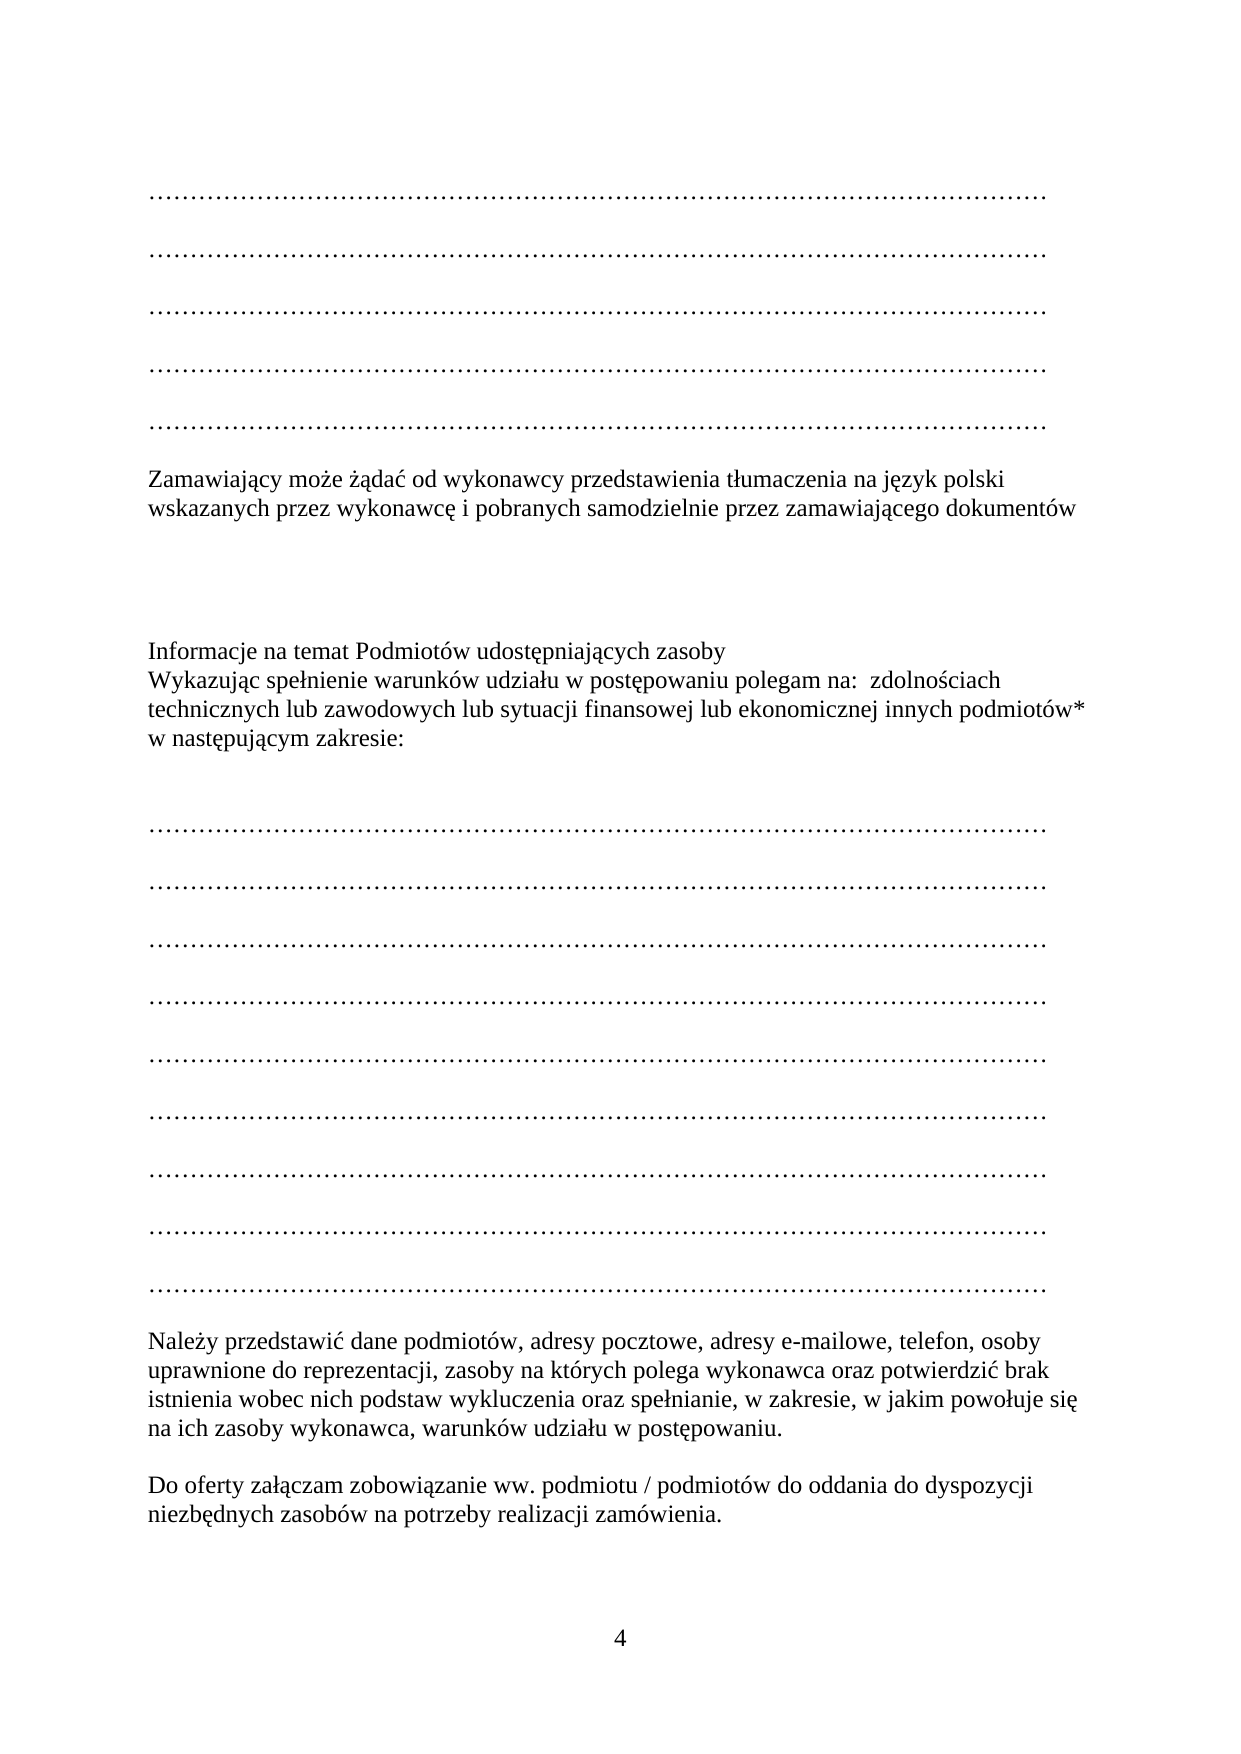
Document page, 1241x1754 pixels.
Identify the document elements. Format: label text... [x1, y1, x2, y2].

text ……………………………………………………………………………………………… [148, 1096, 1093, 1125]
text ……………………………………………………………………………………………… [148, 924, 1093, 953]
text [148, 176, 1093, 205]
text ……………………………………………………………………………………………… [148, 1211, 1093, 1240]
text ……………………………………………………………………………………………… [148, 809, 1093, 838]
text Należy przedstawić dane podmiotów, adresy pocztowe, adresy e-mailowe, telefon, osoby uprawnione do reprezentacji, zasoby na których polega wykonawca oraz potwierdzić brak istnienia wobec nich podstaw wykluczenia oraz spełnianie, w zakresie, w jakim powołuje się na ich zasoby wykonawca, warunków udziału w postępowaniu. [148, 1326, 1093, 1441]
text ……………………………………………………………………………………………… [148, 1154, 1093, 1183]
text ……………………………………………………………………………………………… [148, 406, 1093, 435]
text ……………………………………………………………………………………………… [148, 291, 1093, 320]
text Zamawiający może żądać od wykonawcy przedstawienia tłumaczenia na język polski wskazanych przez wykonawcę i pobranych samodzielnie przez zamawiającego dokumentów [148, 464, 1093, 521]
text Informacje na temat Podmiotów udostępniających zasoby [148, 636, 1093, 665]
text ……………………………………………………………………………………………… [148, 1269, 1093, 1298]
text Do oferty załączam zobowiązanie ww. podmiotu / podmiotów do oddania do dyspozycji niezbędnych zasobów na potrzeby realizacji zamówienia. [148, 1470, 1093, 1528]
text ……………………………………………………………………………………………… [148, 1039, 1093, 1068]
text Wykazując spełnienie warunków udziału w postępowaniu polegam na: zdolnościach technicznych lub zawodowych lub sytuacji finansowej lub ekonomicznej innych podmiotów* w następującym zakresie: [148, 665, 1093, 751]
text ……………………………………………………………………………………………… [148, 981, 1093, 1010]
text ……………………………………………………………………………………………… [148, 866, 1093, 895]
text ……………………………………………………………………………………………… [148, 349, 1093, 378]
text ……………………………………………………………………………………………… [148, 234, 1093, 263]
